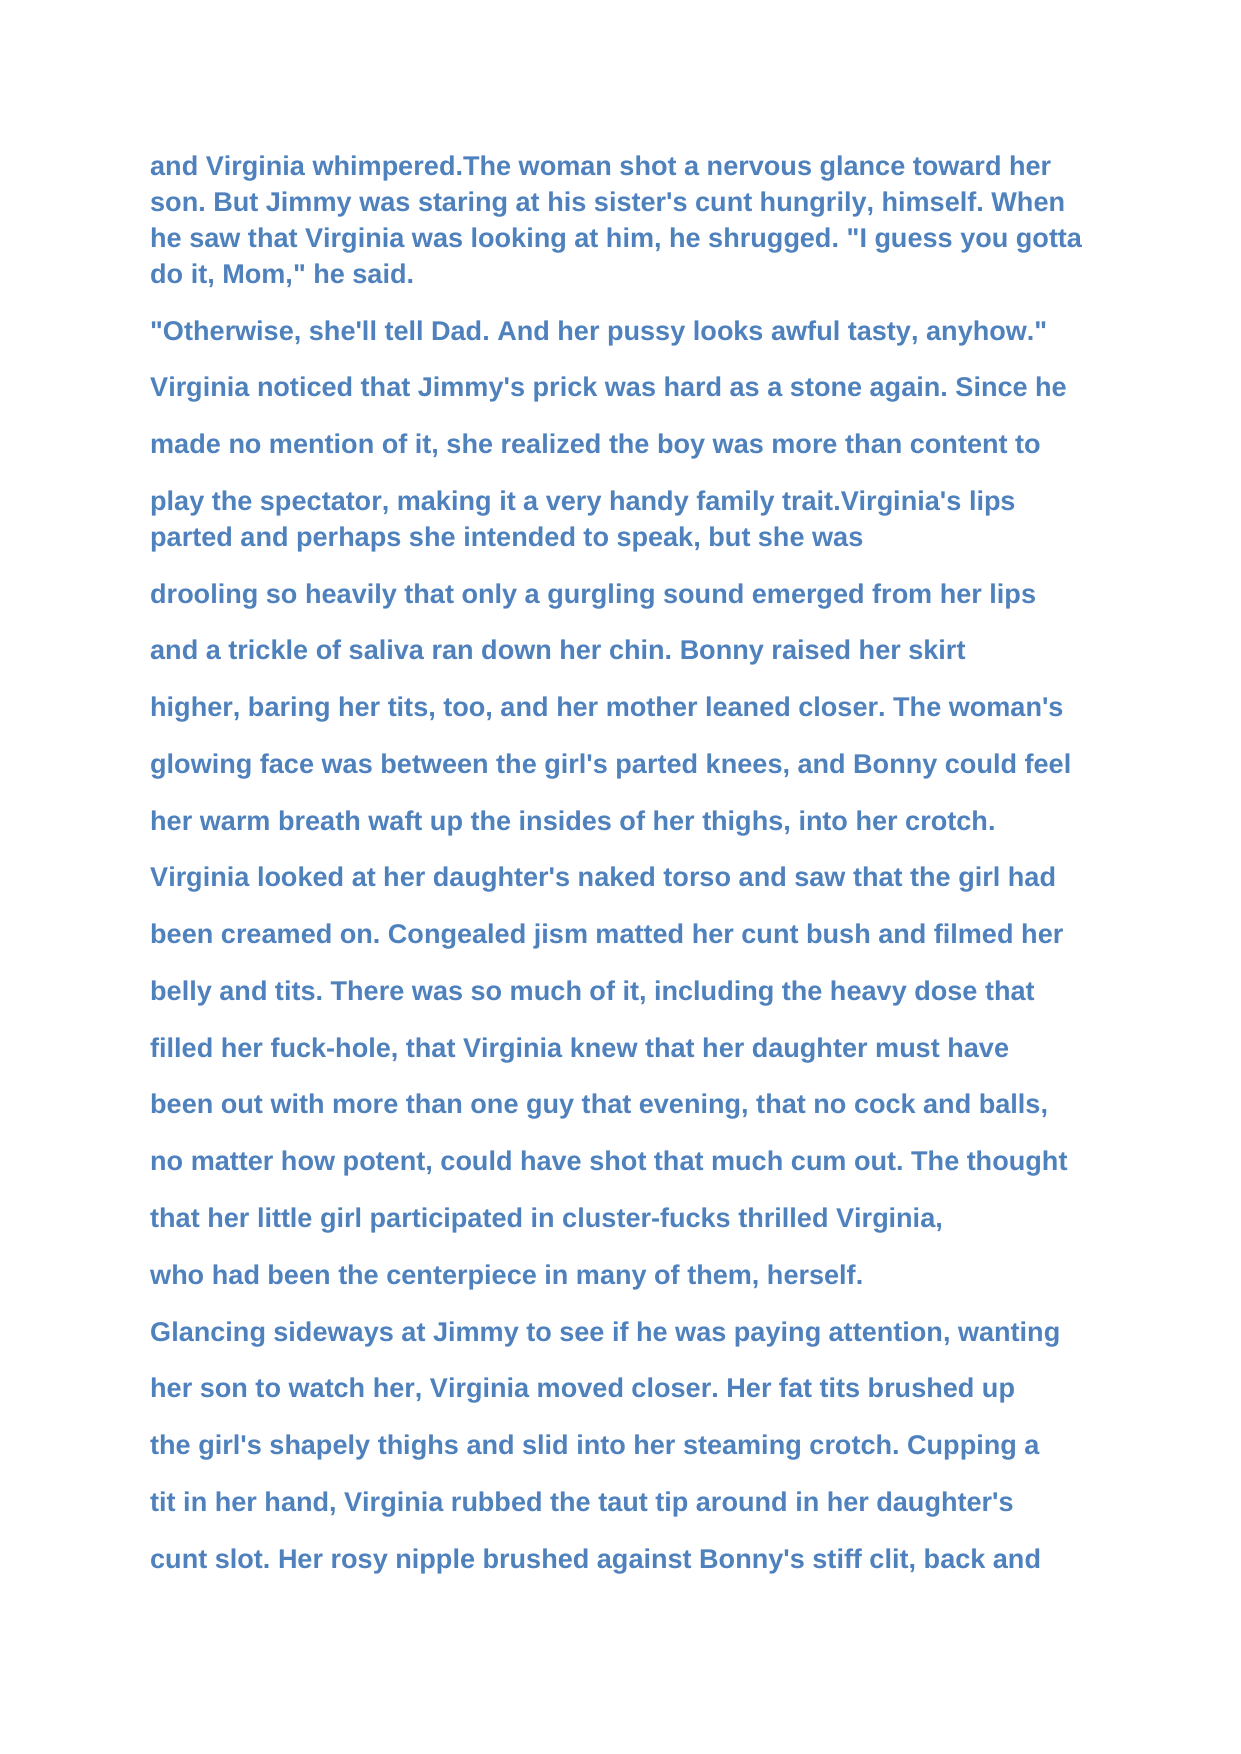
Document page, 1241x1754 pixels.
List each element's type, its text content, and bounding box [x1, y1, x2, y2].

subtitle Virginia looked at her daughter's naked torso and saw that the girl had [150, 861, 1090, 893]
subtitle drooling so heavily that only a gurgling sound emerged from her lips [150, 578, 1090, 609]
subtitle filled her fuck-hole, that Virginia knew that her daughter must have [150, 1032, 1090, 1063]
subtitle belly and tits. There was so much of it, including the heavy dose that [150, 975, 1090, 1006]
subtitle made no mention of it, she realized the boy was more than content to [150, 428, 1090, 459]
subtitle that her little girl participated in cluster-fucks thrilled Virginia, [150, 1202, 1090, 1233]
subtitle cunt slot. Her rosy nipple brushed against Bonny's stiff clit, back and [150, 1543, 1090, 1574]
subtitle "Otherwise, she'll tell Dad. And her pussy looks awful tasty, anyhow." [150, 314, 1090, 346]
subtitle no matter how potent, could have shot that much cum out. The thought [150, 1145, 1090, 1177]
subtitle been out with more than one guy that evening, that no cock and balls, [150, 1088, 1090, 1120]
subtitle and a trickle of saliva ran down her chin. Bonny raised her skirt [150, 634, 1090, 666]
subtitle her warm breath waft up the insides of her thighs, into her crotch. [150, 805, 1090, 836]
subtitle tit in her hand, Virginia rubbed the taut tip around in her daughter's [150, 1486, 1090, 1517]
subtitle Glancing sideways at Jimmy to see if he was paying attention, wanting [150, 1316, 1090, 1347]
subtitle her son to watch her, Virginia moved closer. Her fat tits brushed up [150, 1372, 1090, 1404]
subtitle and Virginia whimpered.The woman shot a nervous glance toward her son. But Jimmy was staring at his sister's cunt hungrily, himself. When he saw that Virginia was looking at him, he shrugged. "I guess you gotta do it, Mom," he said. [150, 150, 1090, 289]
subtitle been creamed on. Congealed jism matted her cunt bush and filmed her [150, 918, 1090, 949]
subtitle glowing face was between the girl's parted knees, and Bonny could feel [150, 748, 1090, 779]
subtitle who had been the centerpiece in many of them, herself. [150, 1259, 1090, 1290]
subtitle play the spectator, making it a very handy family trait.Virginia's lips parted and perhaps she intended to speak, but she was [150, 485, 1090, 552]
subtitle higher, baring her tits, too, and her mother leaned closer. The woman's [150, 691, 1090, 722]
subtitle the girl's shapely thighs and slid into her steaming crotch. Cupping a [150, 1429, 1090, 1460]
subtitle Virginia noticed that Jimmy's prick was hard as a stone again. Since he [150, 371, 1090, 403]
